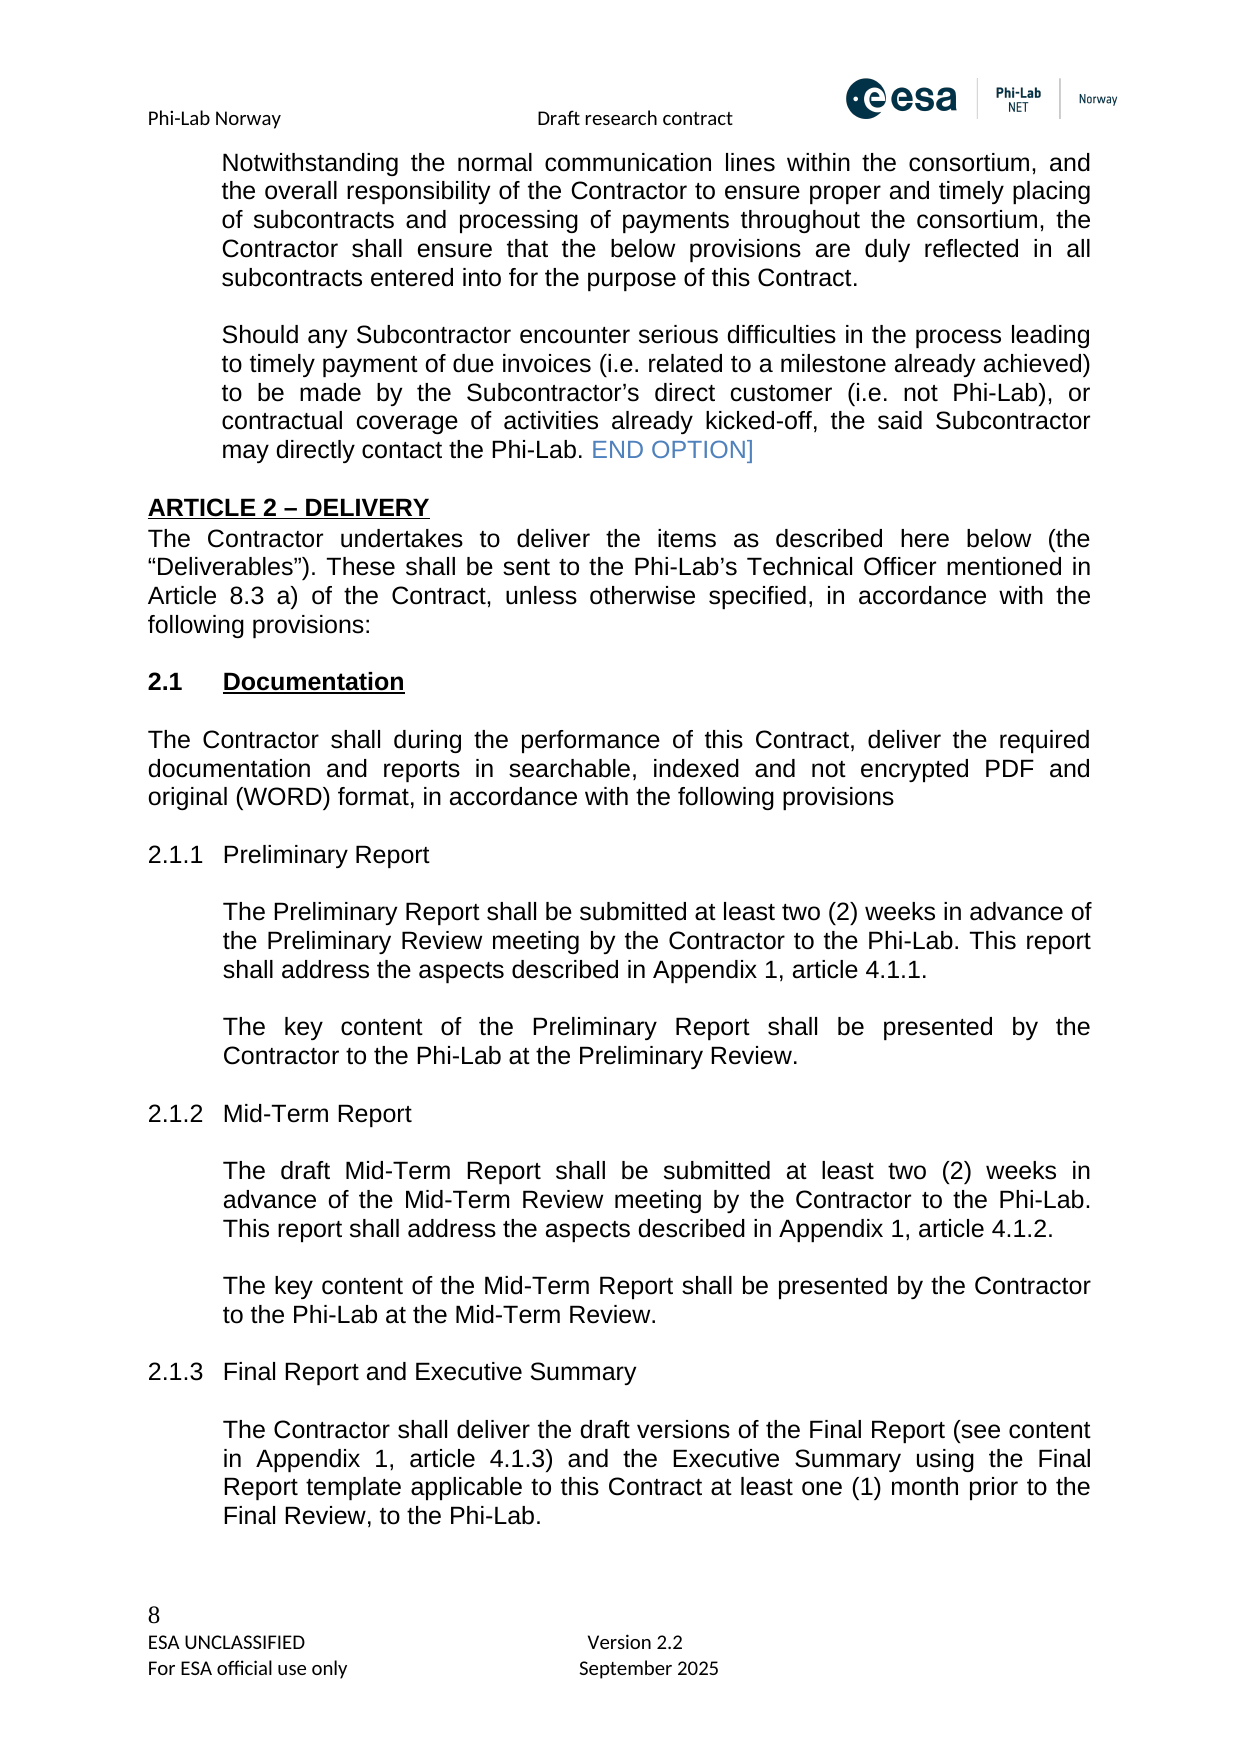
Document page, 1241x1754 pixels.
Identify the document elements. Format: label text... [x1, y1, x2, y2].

text The Contractor undertakes to deliver the items as described here below (the “Deliverables”). These shall be sent to the Phi-Lab’s Technical Officer mentioned in Article 8.3 a) of the Contract, unless otherwise specified, in accordance with the following provisions: [148, 524, 1093, 639]
list Preliminary Report [148, 840, 1093, 869]
text ARTICLE 2 – DELIVERY [148, 493, 1093, 521]
list Documentation [148, 667, 1093, 696]
text The draft Mid-Term Report shall be submitted at least two (2) weeks in advance of the Mid-Term Review meeting by the Contractor to the Phi-Lab. This report shall address the aspects described in Appendix 1, article 4.1.2. [223, 1156, 1093, 1242]
picture [843, 73, 1123, 126]
text The key content of the Mid-Term Report shall be presented by the Contractor to the Phi-Lab at the Mid-Term Review. [223, 1271, 1093, 1329]
list Should any Subcontractor encounter serious difficulties in the process leading to timely payment of due invoices (i.e. related to a milestone already achieved) to be made by the Subcontractor’s direct customer (i.e. not Phi-Lab), or contractual coverage of activities already kicked-off, the said Subcontractor may directly contact the Phi-Lab. END OPTION] [221, 320, 1093, 464]
list Notwithstanding the normal communication lines within the consortium, and the overall responsibility of the Contractor to ensure proper and timely placing of subcontracts and processing of payments throughout the consortium, the Contractor shall ensure that the below provisions are duly reflected in all subcontracts entered into for the purpose of this Contract. [221, 148, 1093, 291]
text The Contractor shall during the performance of this Contract, deliver the required documentation and reports in searchable, indexed and not encrypted PDF and original (WORD) format, in accordance with the following provisions [148, 725, 1093, 811]
text 2.1.2 Mid-Term Report [148, 1099, 1093, 1127]
text 2.1.3 Final Report and Executive Summary [148, 1357, 1093, 1386]
text The Preliminary Report shall be submitted at least two (2) weeks in advance of the Preliminary Review meeting by the Contractor to the Phi-Lab. This report shall address the aspects described in Appendix 1, article 4.1.1. [223, 897, 1093, 984]
text The Contractor shall deliver the draft versions of the Final Report (see content in Appendix 1, article 4.1.3) and the Executive Summary using the Final Report template applicable to this Contract at least one (1) month prior to the Final Review, to the Phi-Lab. [223, 1415, 1093, 1530]
text The key content of the Preliminary Report shall be presented by the Contractor to the Phi-Lab at the Preliminary Review. [223, 1012, 1093, 1070]
